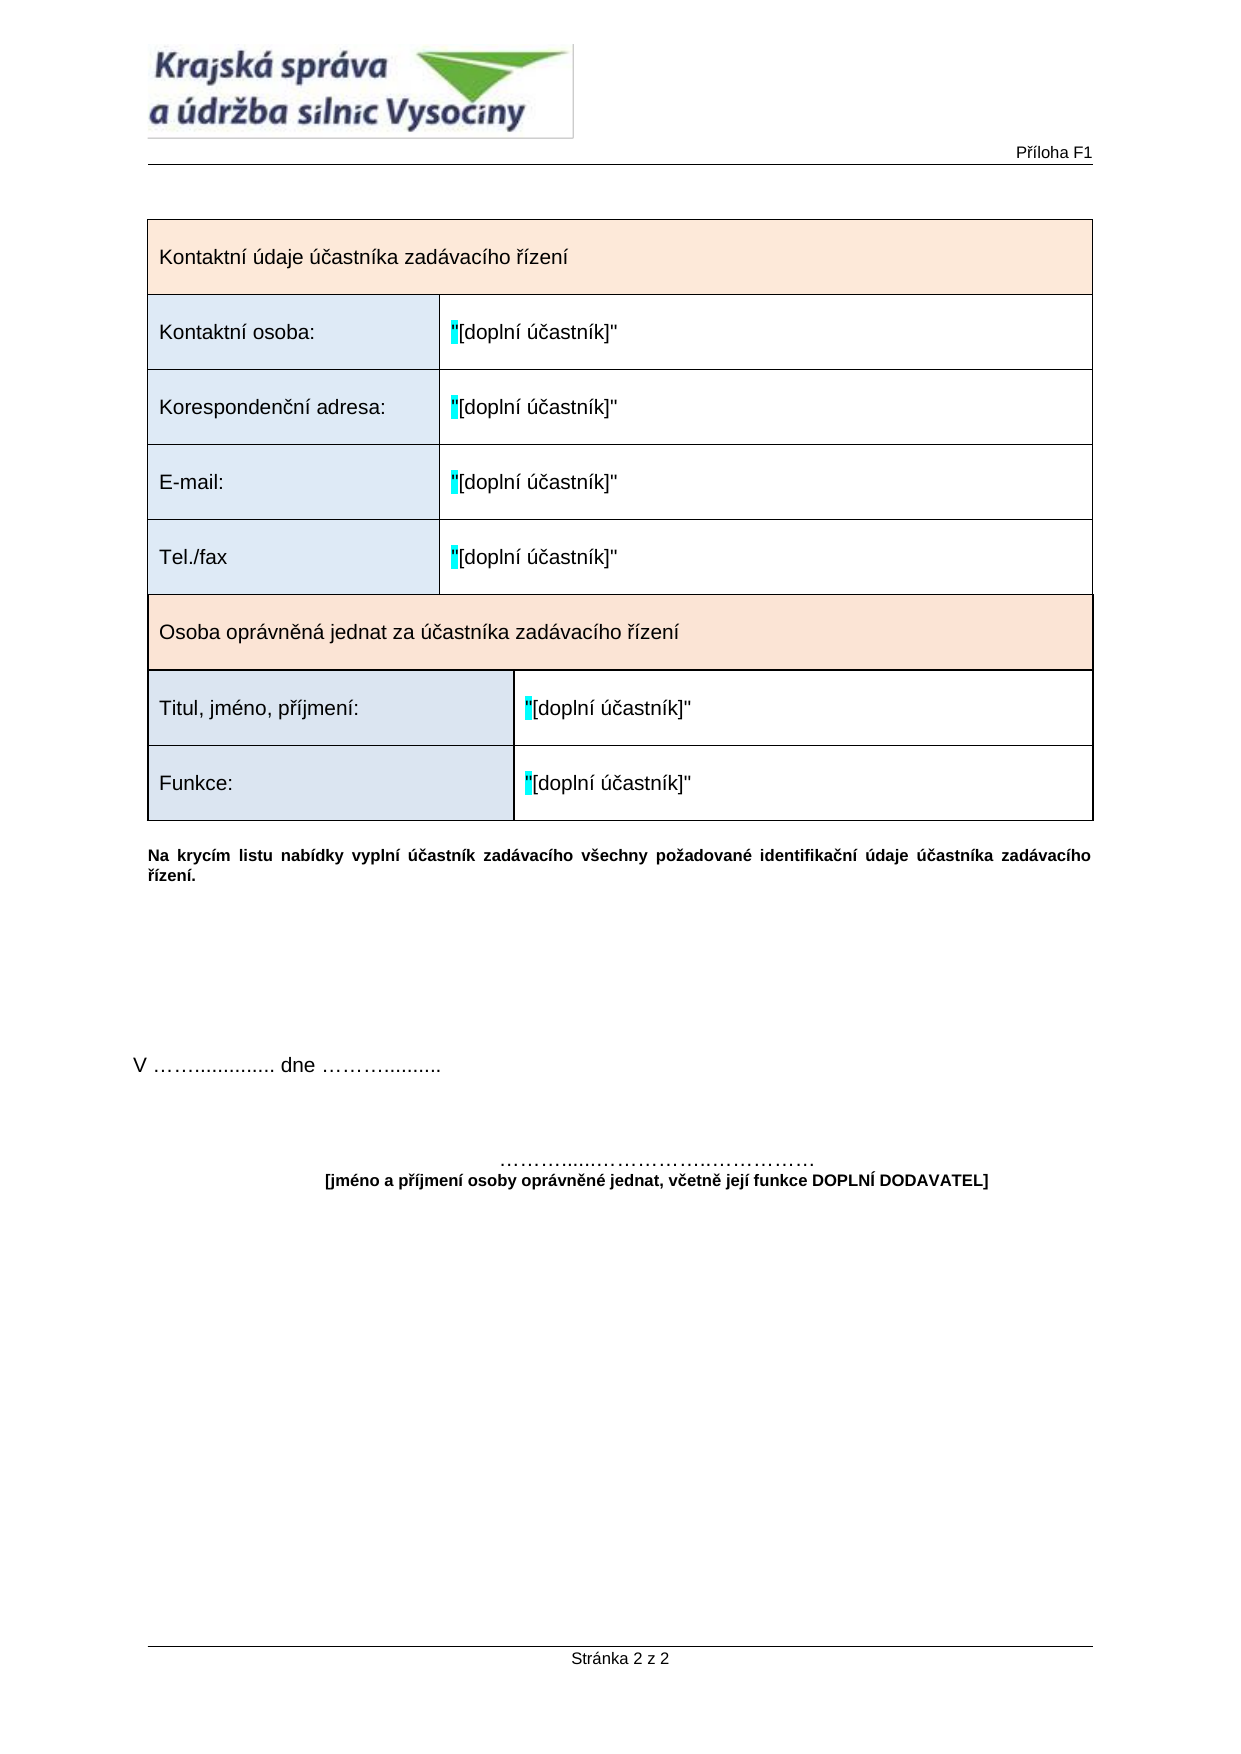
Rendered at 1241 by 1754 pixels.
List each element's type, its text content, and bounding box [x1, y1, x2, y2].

table_cell [440, 445, 1092, 519]
text V …….............. dne ……….......... [133, 1053, 1122, 1077]
table_cell Tel./fax [148, 520, 439, 594]
text ………......……………..…………… [221, 1147, 1093, 1171]
table_header Kontaktní údaje účastníka zadávacího řízení [148, 220, 1092, 294]
picture [147, 44, 574, 140]
table_cell [440, 520, 1092, 594]
table_cell Osoba oprávněná jednat za účastníka zadávacího řízení [149, 595, 1092, 669]
table_cell E-mail: [148, 445, 439, 519]
table_cell Kontaktní osoba: [148, 295, 439, 369]
table_cell Titul, jméno, příjmení: [149, 671, 513, 745]
table_cell [515, 671, 1092, 745]
table_cell [440, 370, 1092, 444]
table_cell Funkce: [149, 746, 513, 820]
text Na krycím listu nabídky vyplní účastník zadávacího všechny požadované identifikační údaje účastníka zadávacího řízení. [148, 846, 1093, 884]
table_cell [515, 746, 1092, 820]
text [jméno a příjmení osoby oprávněné jednat, včetně její funkce DOPLNÍ DODAVATEL] [221, 1171, 1093, 1190]
table_cell [440, 295, 1092, 369]
table_cell Korespondenční adresa: [148, 370, 439, 444]
